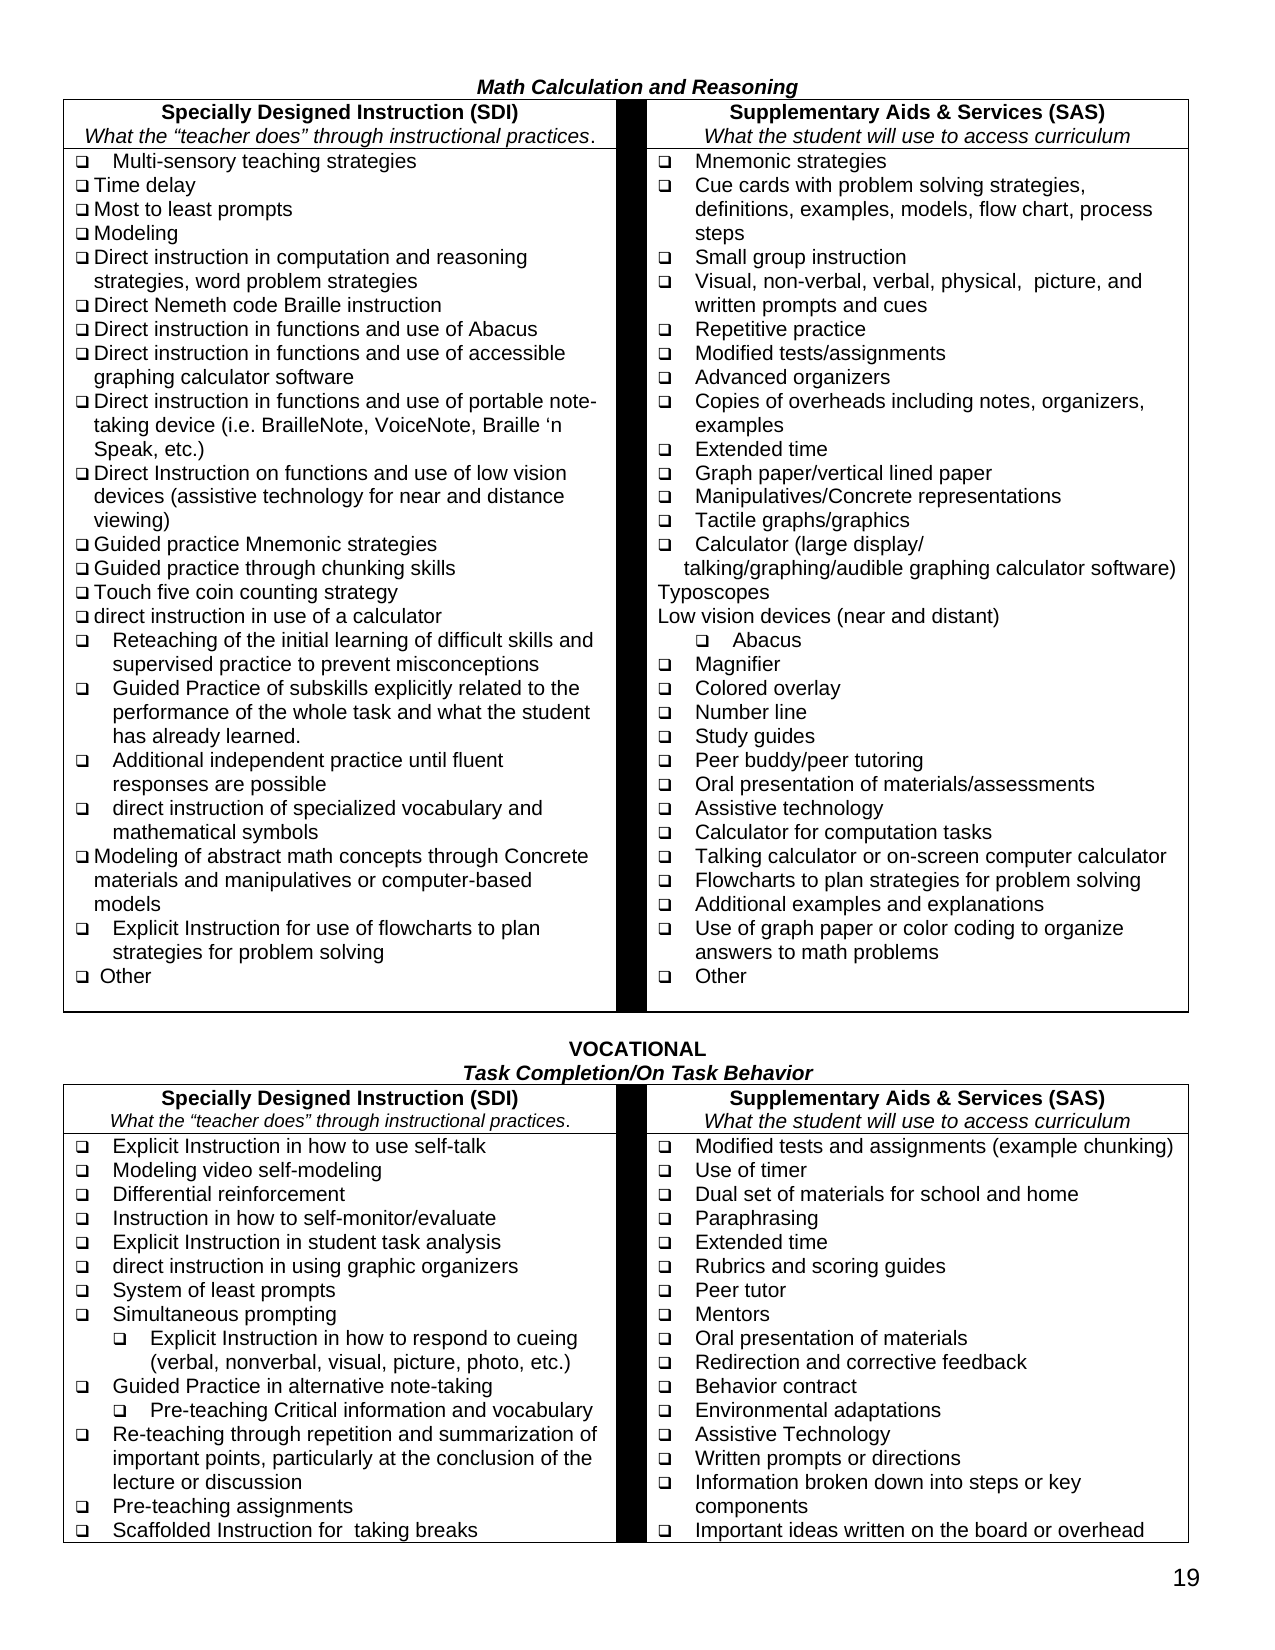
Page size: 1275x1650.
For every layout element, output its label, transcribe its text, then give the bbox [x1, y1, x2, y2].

table_header Specially Designed Instruction (SDI) What the “teacher does” through instructional practices. [64, 100, 616, 148]
table_header Supplementary Aids & Services (SAS) What the student will use to access curriculum [647, 100, 1188, 148]
subtitle Task Completion/On Task Behavior [75, 1060, 1200, 1084]
table_header [617, 1085, 646, 1133]
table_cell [64, 1134, 616, 1542]
table_header Specially Designed Instruction (SDI) What the “teacher does” through instructional practices. [64, 1085, 616, 1133]
table_cell [617, 149, 646, 1011]
text Math Calculation and Reasoning [75, 75, 1200, 99]
table_cell Multi-sensory teaching strategies Time delay Most to least prompts Modeling Direct instruction in computation and reasoning strategies, word problem strategies Direct Nemeth code Braille instruction Direct instruction in functions and use of Abacus Direct instruction in functions and use of accessible graphing calculator software Direct instruction in functions and use of portable note-taking device (i.e. BrailleNote, VoiceNote, Braille ‘n Speak, etc.) Direct Instruction on functions and use of low vision devices (assistive technology for near and distance viewing) Guided practice Mnemonic strategies Guided practice through chunking skills Touch five coin counting strategy direct instruction in use of a calculator Reteaching of the initial learning of difficult skills and supervised practice to prevent misconceptions Guided Practice of subskills explicitly related to the performance of the whole task and what the student has already learned. Additional independent practice until fluent responses are possible direct instruction of specialized vocabulary and mathematical symbols Modeling of abstract math concepts through Concrete materials and manipulatives or computer-based models Explicit Instruction for use of flowcharts to plan strategies for problem solving Other [64, 149, 616, 1011]
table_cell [647, 1134, 1188, 1542]
text VOCATIONAL [75, 1036, 1200, 1060]
table_header [617, 100, 646, 148]
table_cell [617, 1134, 646, 1542]
table_header Supplementary Aids & Services (SAS) What the student will use to access curriculum [647, 1085, 1188, 1133]
table_cell Mnemonic strategies Cue cards with problem solving strategies, definitions, examples, models, flow chart, process steps Small group instruction Visual, non-verbal, verbal, physical, picture, and written prompts and cues Repetitive practice Modified tests/assignments Advanced organizers Copies of overheads including notes, organizers, examples Extended time Graph paper/vertical lined paper Manipulatives/Concrete representations Tactile graphs/graphics Calculator (large display/ talking/graphing/audible graphing calculator software) Typoscopes Low vision devices (near and distant) Abacus Magnifier Colored overlay Number line Study guides Peer buddy/peer tutoring Oral presentation of materials/assessments Assistive technology Calculator for computation tasks Talking calculator or on-screen computer calculator Flowcharts to plan strategies for problem solving Additional examples and explanations Use of graph paper or color coding to organize answers to math problems Other [647, 149, 1188, 1011]
